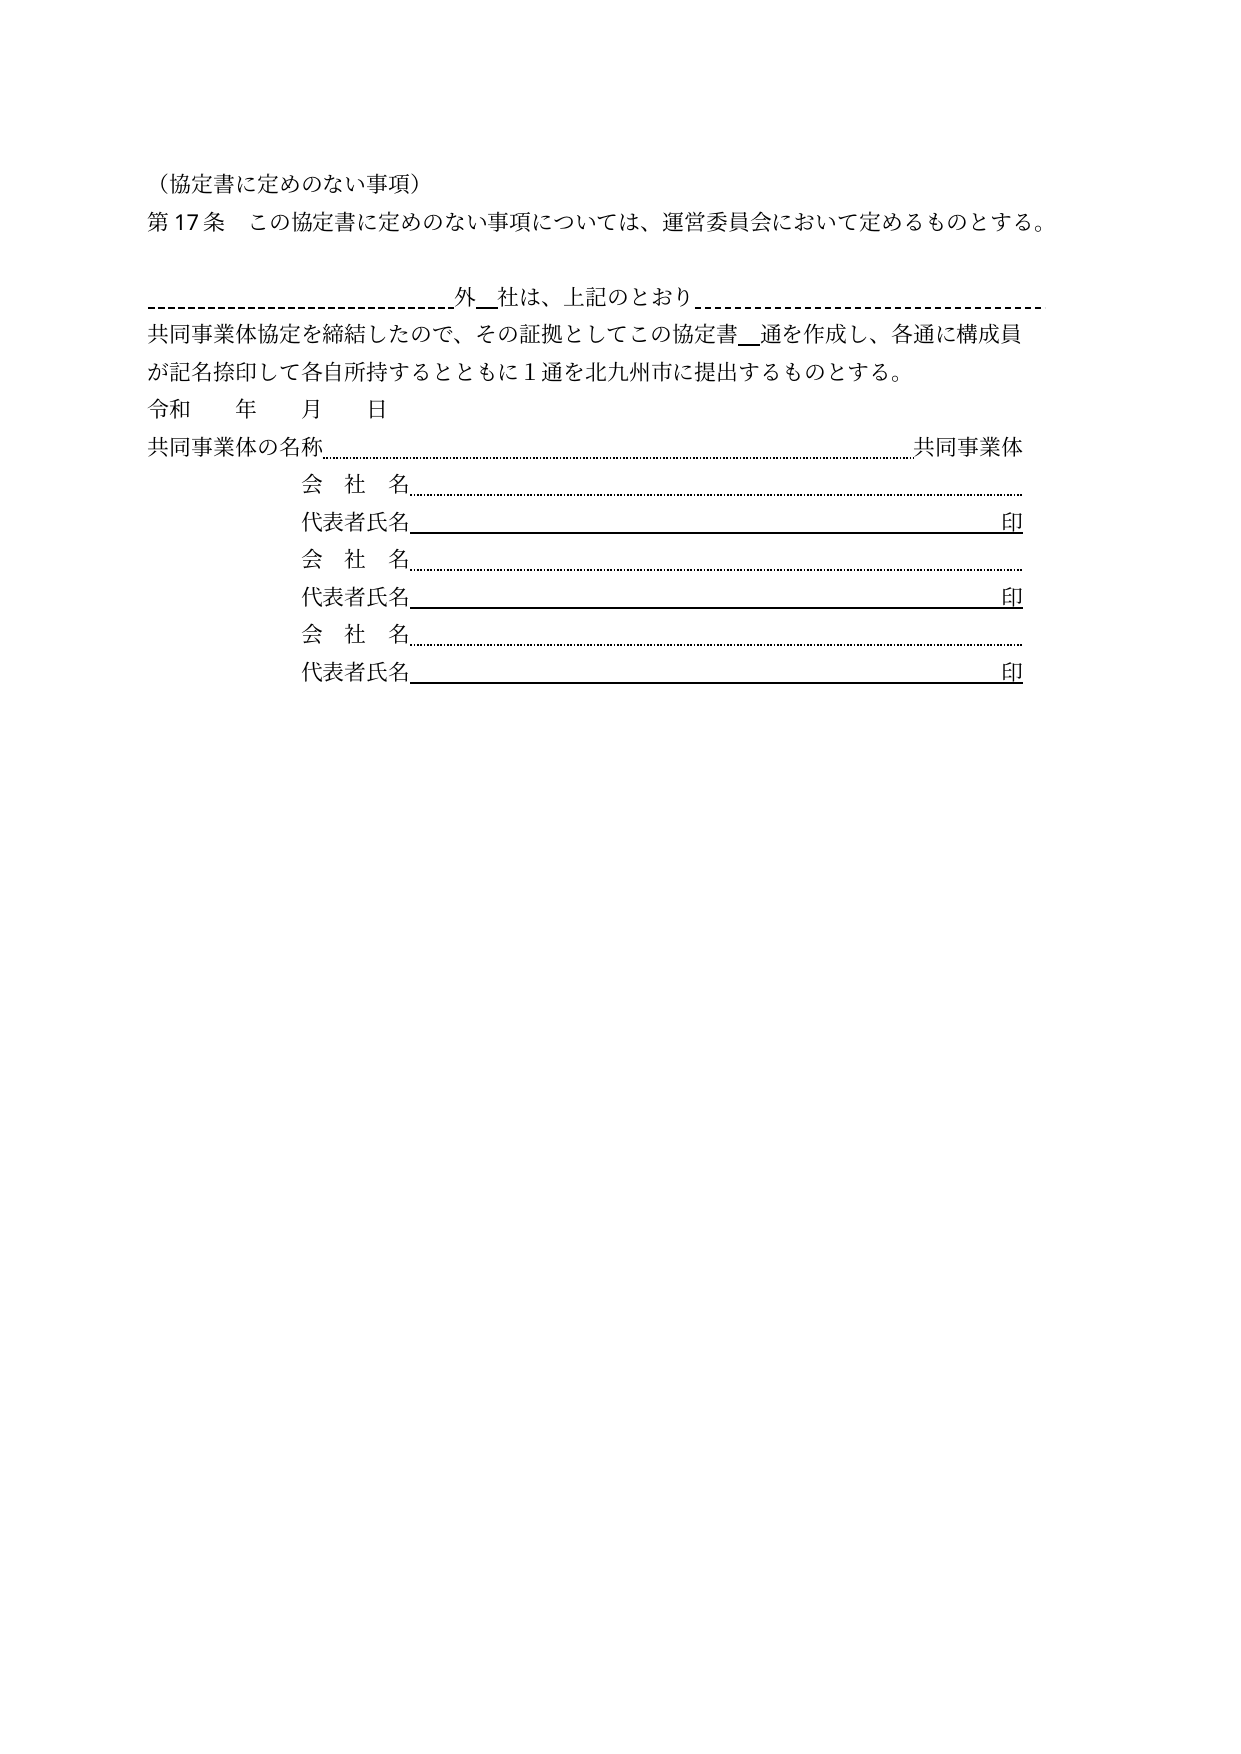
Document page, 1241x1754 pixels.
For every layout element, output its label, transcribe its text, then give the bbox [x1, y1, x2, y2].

text 会 社 名 [169, 614, 1092, 652]
text が記名捺印して各自所持するとともに１通を北九州市に提出するものとする。 [148, 352, 1092, 389]
text 代表者氏名 印 [148, 577, 1092, 614]
text 会 社 名 [169, 539, 1092, 577]
text 令和 年 月 日 [148, 389, 1092, 427]
text 代表者氏名 印 [148, 502, 1092, 539]
text 会 社 名 [148, 464, 1092, 502]
text 代表者氏名 印 [148, 652, 1092, 689]
text 共同事業体の名称 共同事業体 [148, 427, 1092, 464]
text 外 社は、上記のとおり [148, 277, 1092, 314]
text （協定書に定めのない事項） [148, 164, 1092, 202]
text 第17条 この協定書に定めのない事項については、運営委員会において定めるものとする。 [148, 202, 1092, 239]
text 共同事業体協定を締結したので、その証拠としてこの協定書 通を作成し、各通に構成員 [148, 314, 1092, 352]
